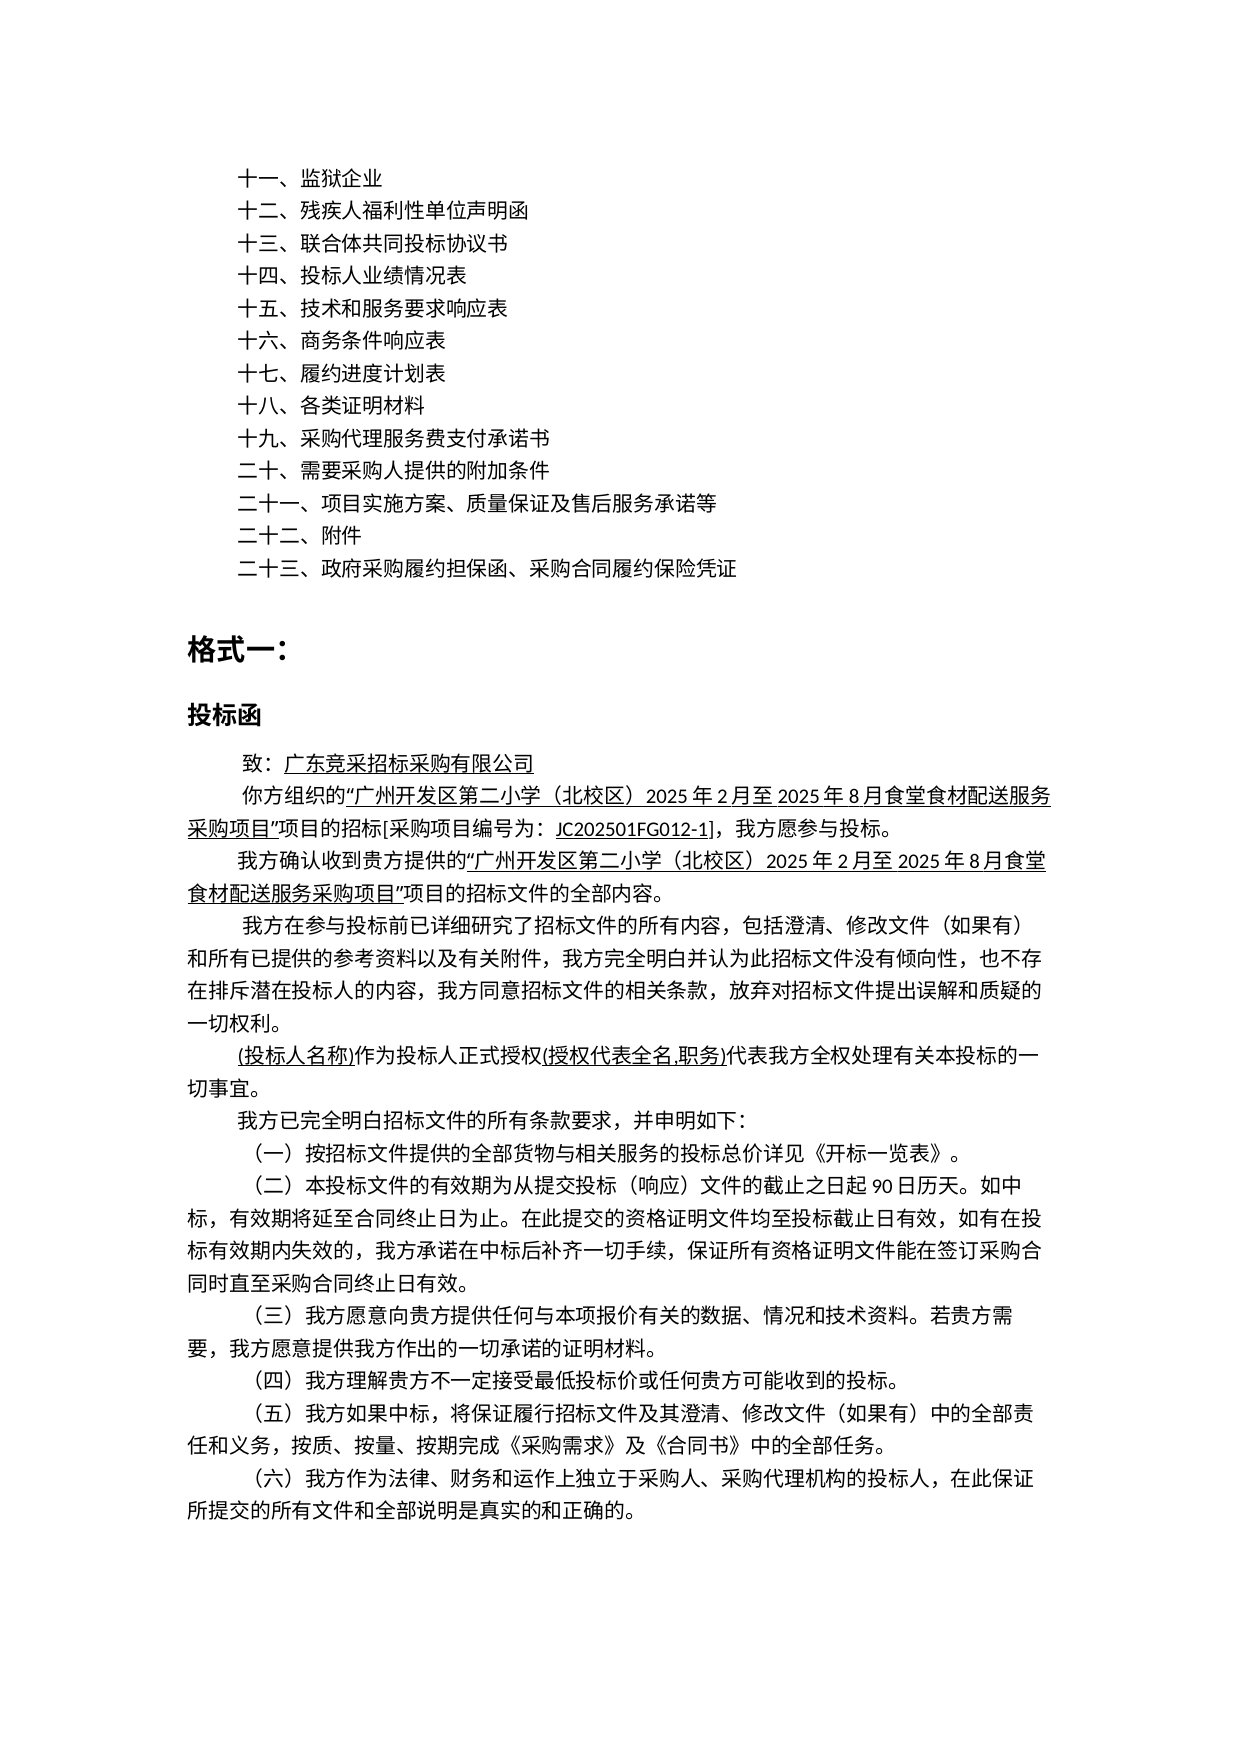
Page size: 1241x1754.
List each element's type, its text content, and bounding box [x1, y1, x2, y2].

text 十三、联合体共同投标协议书 [187, 227, 1053, 259]
text 十一、监狱企业 [187, 162, 1053, 194]
text 十六、商务条件响应表 [187, 324, 1053, 357]
text （四）我方理解贵方不一定接受最低投标价或任何贵方可能收到的投标。 [187, 1364, 1053, 1397]
text 十七、履约进度计划表 [187, 357, 1053, 389]
text （一）按招标文件提供的全部货物与相关服务的投标总价详见《开标一览表》。 [187, 1137, 1053, 1169]
text 我方已完全明白招标文件的所有条款要求，并申明如下： [187, 1104, 1053, 1137]
text 十四、投标人业绩情况表 [187, 259, 1053, 292]
text (投标人名称)作为投标人正式授权(授权代表全名,职务)代表我方全权处理有关本投标的一切事宜。 [187, 1039, 1053, 1104]
text 十九、采购代理服务费支付承诺书 [187, 422, 1053, 454]
text （三）我方愿意向贵方提供任何与本项报价有关的数据、情况和技术资料。若贵方需要，我方愿意提供我方作出的一切承诺的证明材料。 [187, 1299, 1053, 1364]
text 十二、残疾人福利性单位声明函 [187, 194, 1053, 227]
text 十八、各类证明材料 [187, 389, 1053, 422]
text 致：广东竞采招标采购有限公司 [187, 747, 1053, 779]
text 我方确认收到贵方提供的“广州开发区第二小学（北校区）2025年2月至2025年8月食堂食材配送服务采购项目”项目的招标文件的全部内容。 [187, 844, 1053, 909]
text 十五、技术和服务要求响应表 [187, 292, 1053, 324]
text 二十一、项目实施方案、质量保证及售后服务承诺等 [187, 487, 1053, 519]
text （六）我方作为法律、财务和运作上独立于采购人、采购代理机构的投标人，在此保证所提交的所有文件和全部说明是真实的和正确的。 [187, 1462, 1053, 1527]
text （五）我方如果中标，将保证履行招标文件及其澄清、修改文件（如果有）中的全部责任和义务，按质、按量、按期完成《采购需求》及《合同书》中的全部任务。 [187, 1397, 1053, 1462]
text 二十二、附件 [187, 519, 1053, 552]
text 我方在参与投标前已详细研究了招标文件的所有内容，包括澄清、修改文件（如果有）和所有已提供的参考资料以及有关附件，我方完全明白并认为此招标文件没有倾向性，也不存在排斥潜在投标人的内容，我方同意招标文件的相关条款，放弃对招标文件提出误解和质疑的一切权利。 [187, 909, 1053, 1039]
text 二十三、政府采购履约担保函、采购合同履约保险凭证 [187, 552, 1053, 584]
text 投标函 [187, 682, 1053, 747]
text 格式一： [187, 617, 1053, 682]
text 你方组织的“广州开发区第二小学（北校区）2025年2月至2025年8月食堂食材配送服务采购项目”项目的招标[采购项目编号为：JC202501FG012-1]，我方愿参与投标。 [187, 779, 1053, 844]
text 二十、需要采购人提供的附加条件 [187, 454, 1053, 487]
text （二）本投标文件的有效期为从提交投标（响应）文件的截止之日起90日历天。如中标，有效期将延至合同终止日为止。在此提交的资格证明文件均至投标截止日有效，如有在投标有效期内失效的，我方承诺在中标后补齐一切手续，保证所有资格证明文件能在签订采购合同时直至采购合同终止日有效。 [187, 1169, 1053, 1299]
